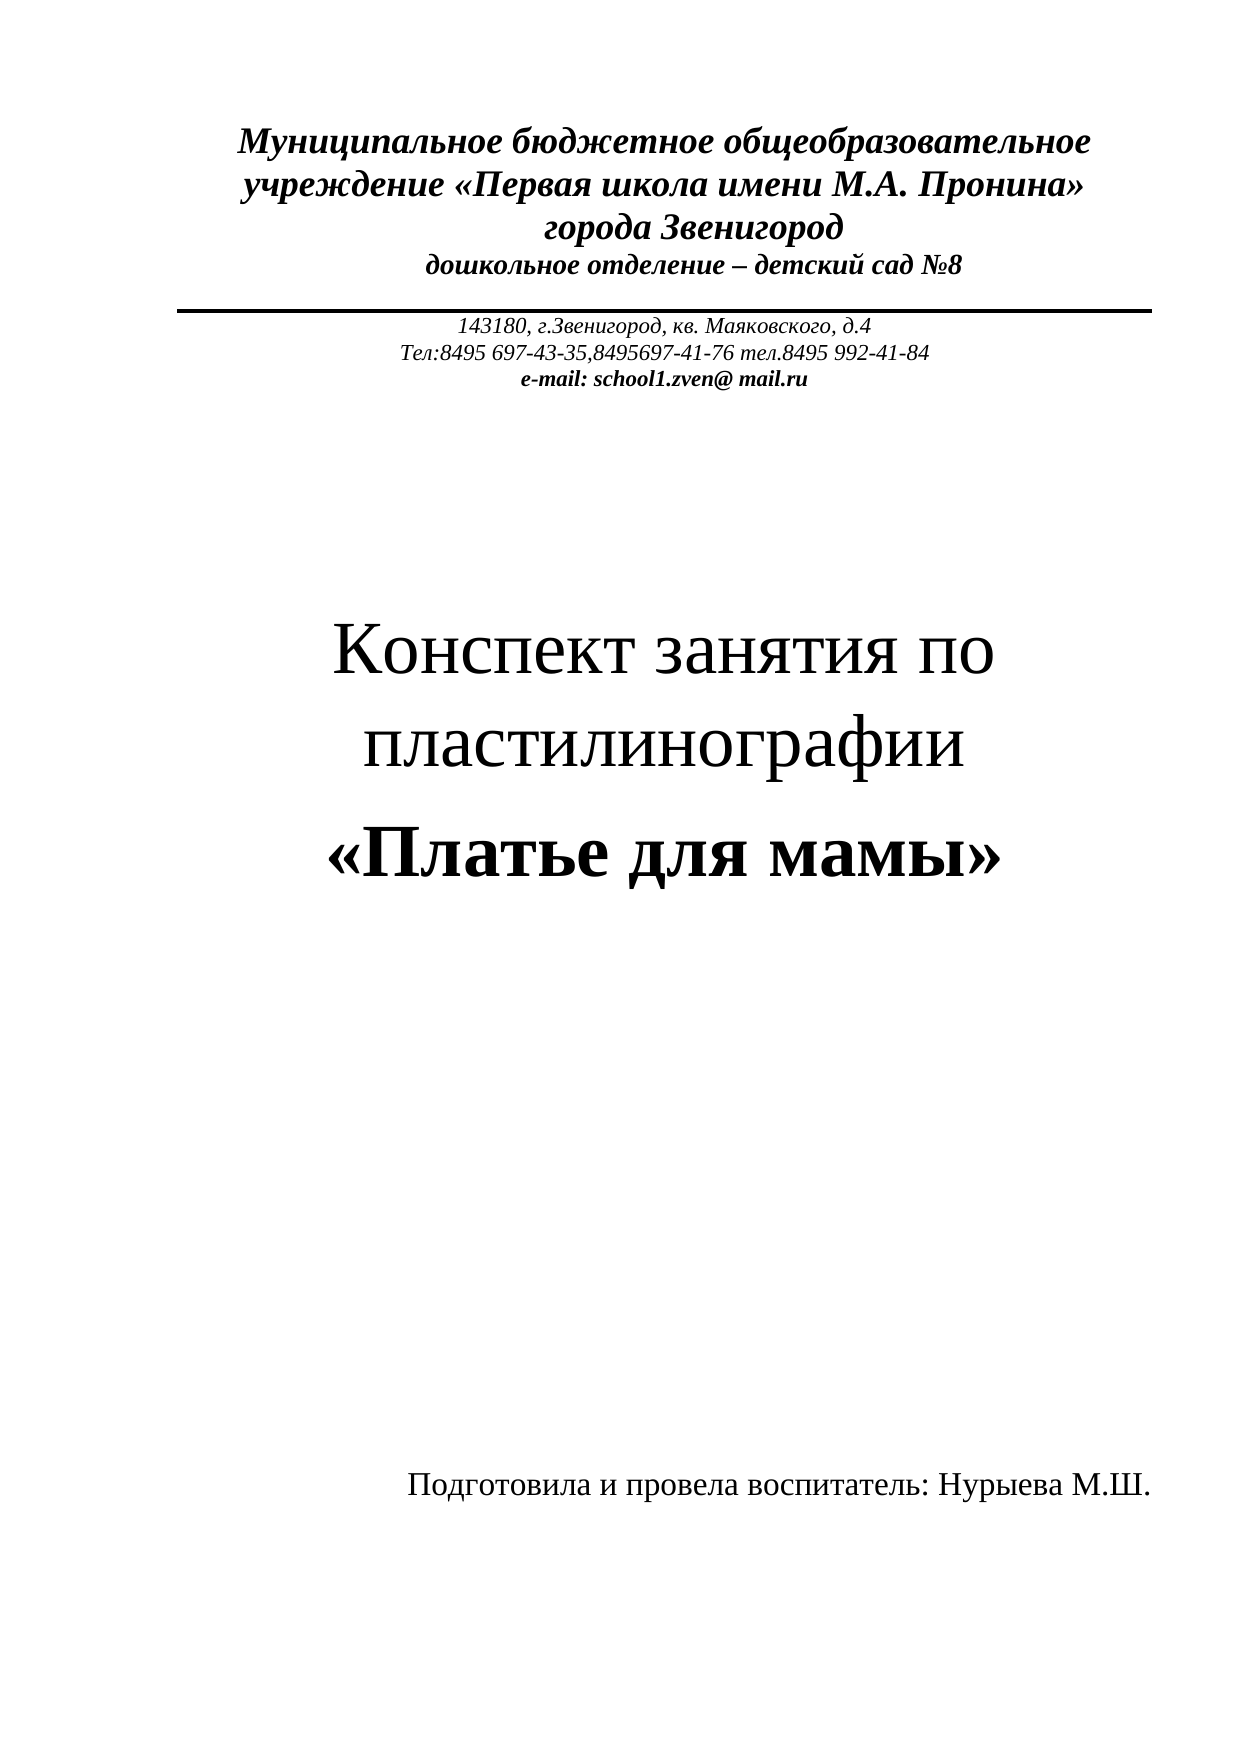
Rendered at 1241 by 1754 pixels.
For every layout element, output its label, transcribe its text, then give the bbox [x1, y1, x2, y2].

text Муниципальное бюджетное общеобразовательное учреждение «Первая школа имени М.А. Пронина» [177, 118, 1152, 204]
text 143180, г.Звенигород, кв. Маяковского, д.4 [177, 313, 1152, 339]
text Конспект занятия по пластилинографии [177, 603, 1152, 782]
text города Звенигород [177, 204, 1152, 247]
text e-mail: school1.zven@ mail.ru [177, 365, 1152, 392]
text дошкольное отделение – детский сад №8 [177, 247, 1152, 281]
text Подготовила и провела воспитатель: Нурыева М.Ш. [177, 1464, 1152, 1503]
text Тел:8495 697-43-35,8495697-41-76 тел.8495 992-41-84 [177, 339, 1152, 365]
text «Платье для мамы» [177, 806, 1152, 892]
